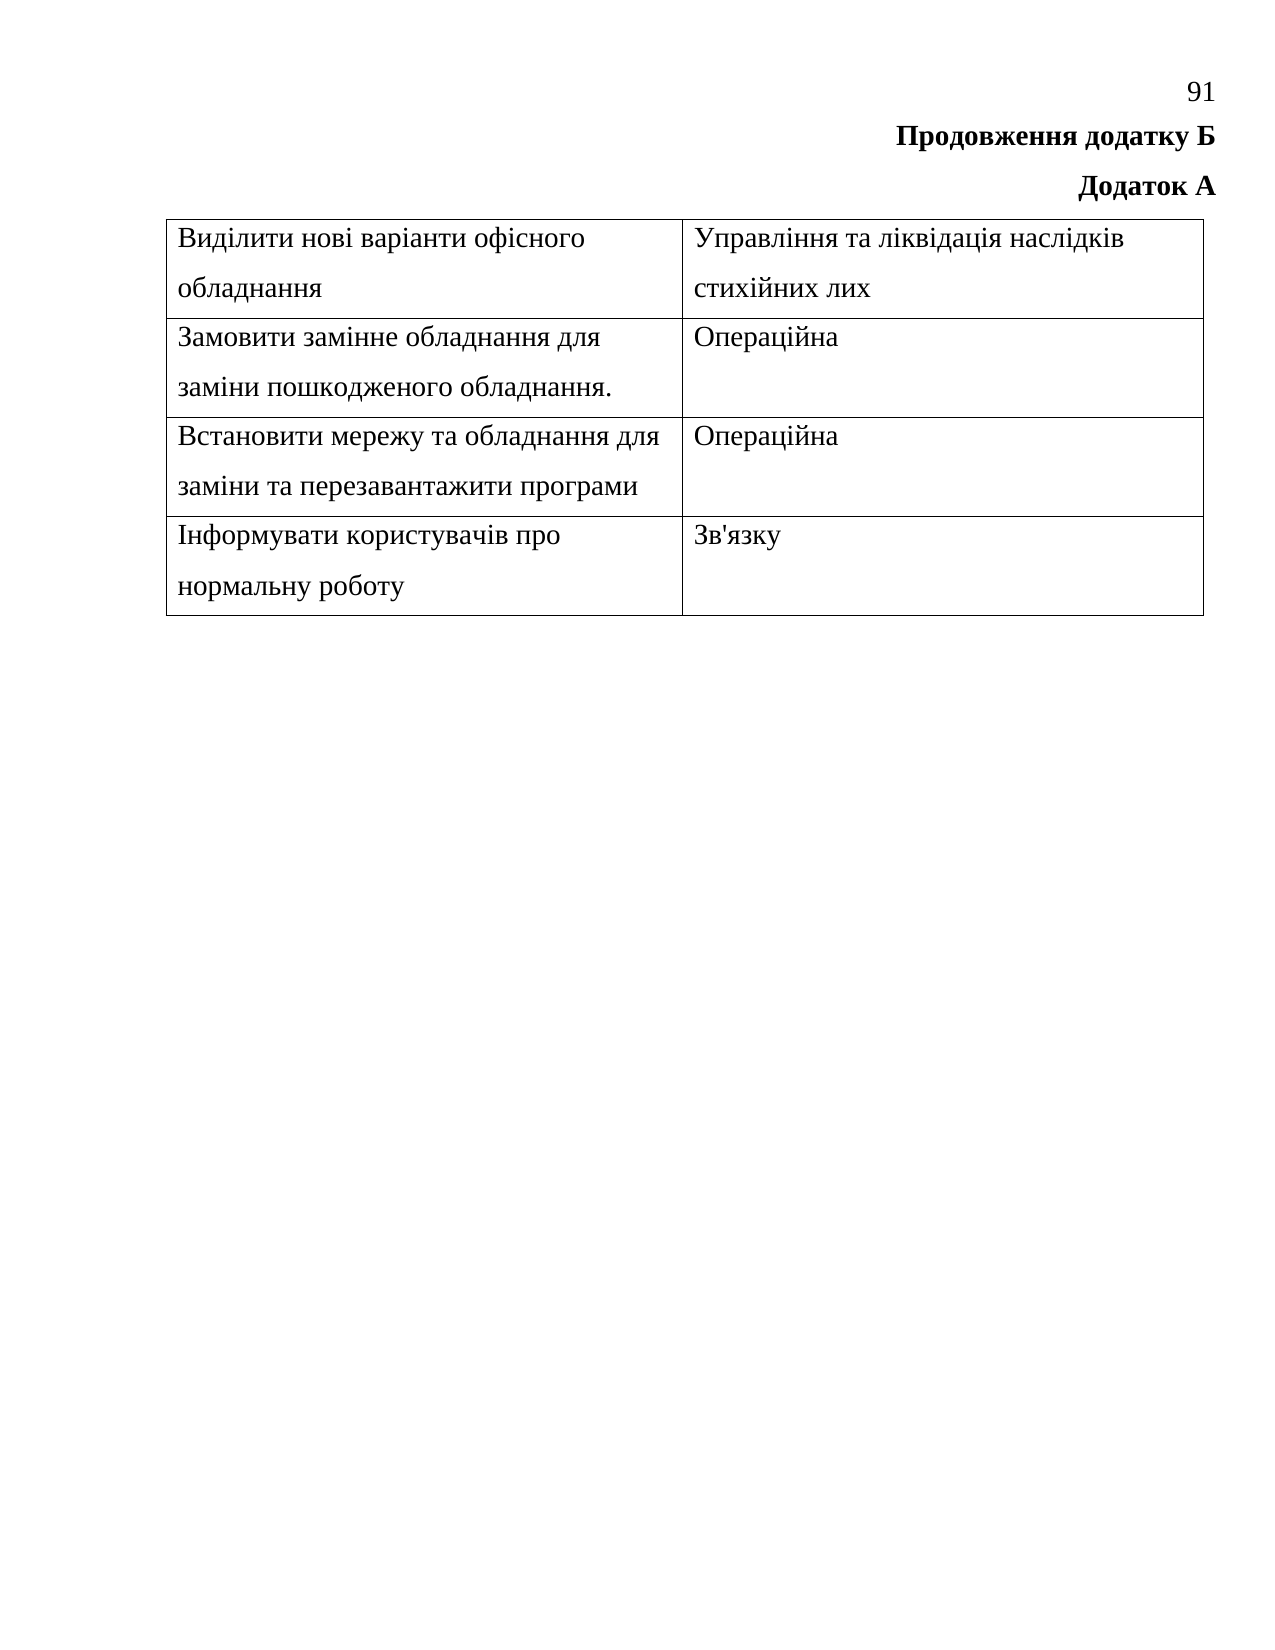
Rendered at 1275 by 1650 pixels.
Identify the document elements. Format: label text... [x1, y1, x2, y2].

text Продовження додатку Б [177, 118, 1216, 152]
table_cell Інформувати користувачів про нормальну роботу [167, 517, 682, 615]
text Додаток А [177, 168, 1216, 202]
table_header Управління та ліквідація наслідків стихійних лих [683, 220, 1203, 318]
table_cell Операційна [683, 418, 1203, 516]
table_cell Зв'язку [683, 517, 1203, 615]
table_cell Встановити мережу та обладнання для заміни та перезавантажити програми [167, 418, 682, 516]
table_cell Замовити замінне обладнання для заміни пошкодженого обладнання. [167, 319, 682, 417]
table_cell Операційна [683, 319, 1203, 417]
table_header Виділити нові варіанти офісного обладнання [167, 220, 682, 318]
